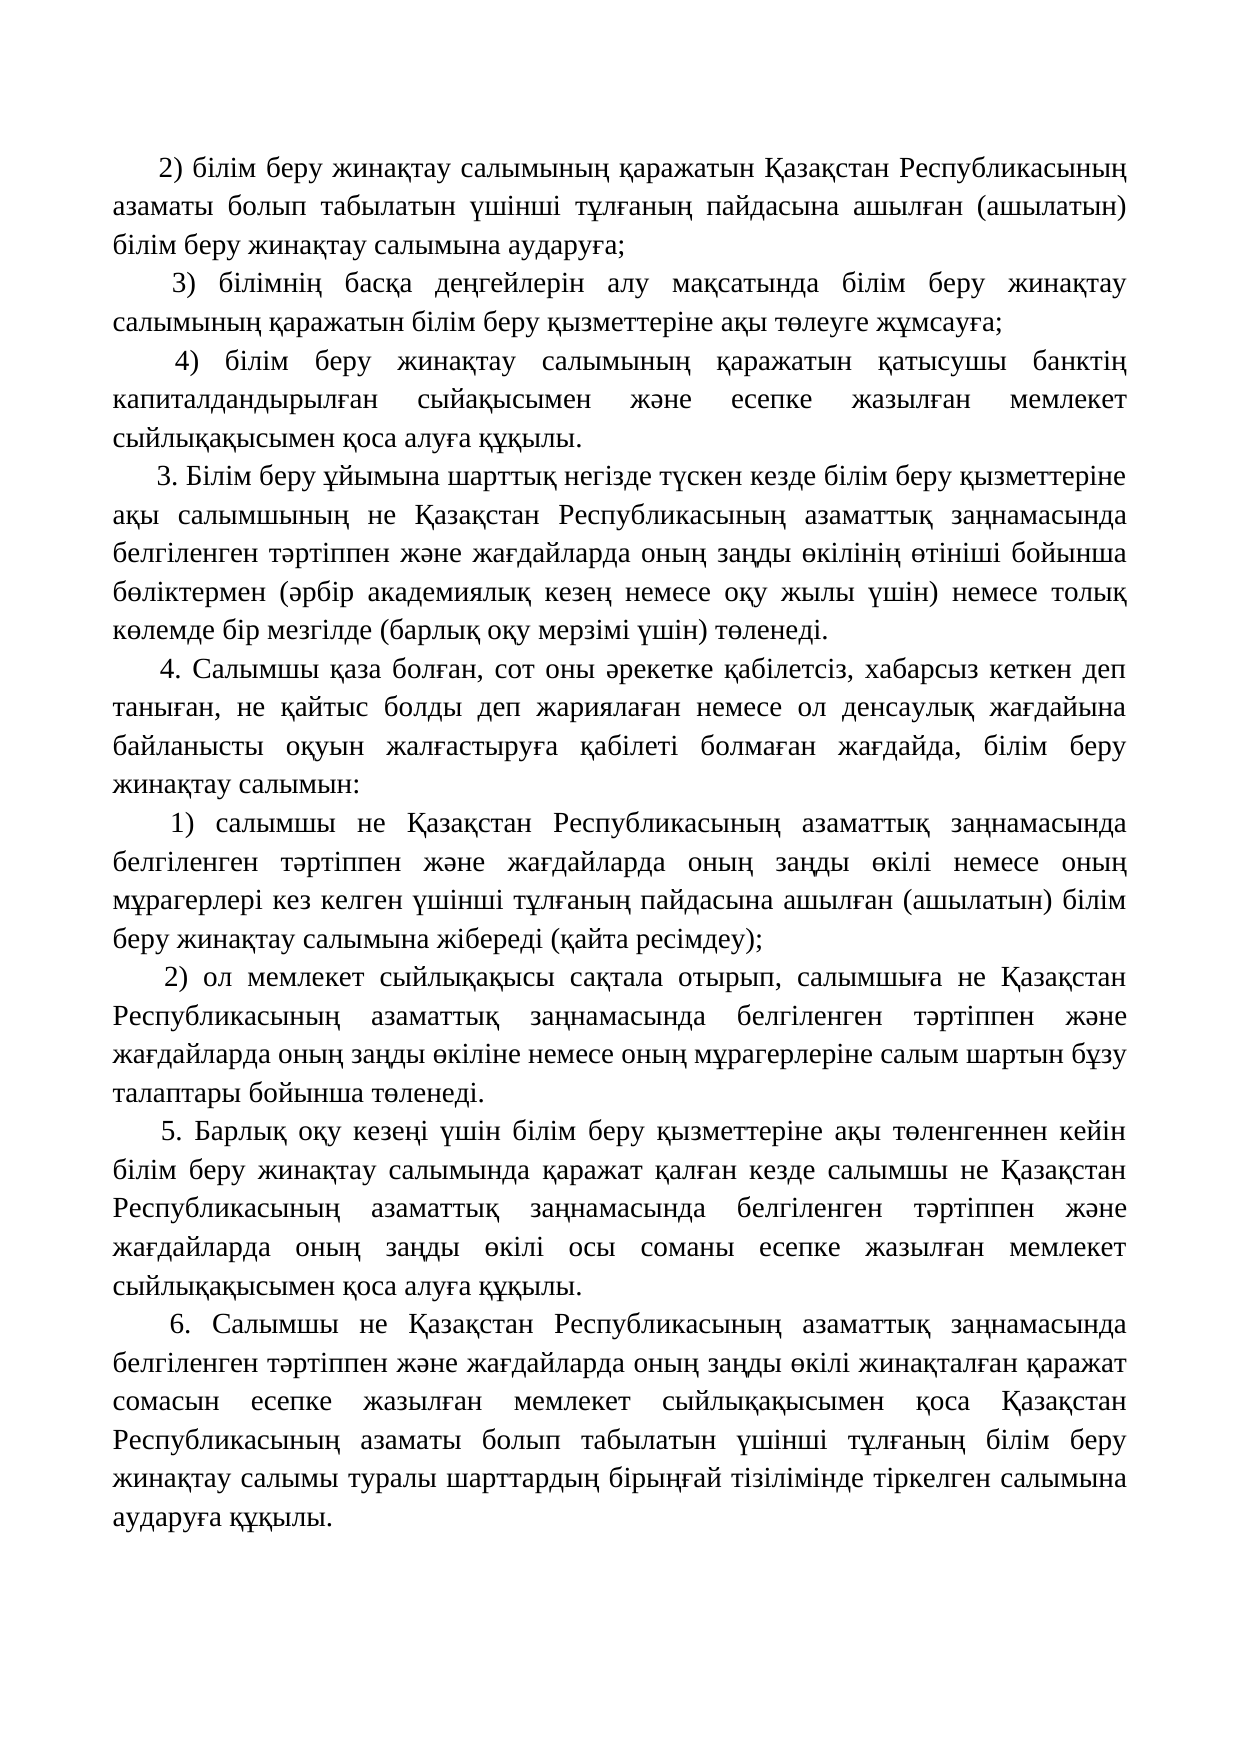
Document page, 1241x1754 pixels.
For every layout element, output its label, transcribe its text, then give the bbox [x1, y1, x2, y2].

text 2) білім беру жинақтау салымының қаражатын Қазақстан Республикасының азаматы болып табылатын үшінші тұлғаның пайдасына ашылған (ашылатын) білім беру жинақтау салымына аударуға; [112, 150, 1128, 261]
text 6. Салымшы не Қазақстан Республикасының азаматтық заңнамасында белгіленген тәртіппен және жағдайларда оның заңды өкілі жинақталған қаражат сомасын есепке жазылған мемлекет сыйлықақысымен қоса Қазақстан Республикасының азаматы болып табылатын үшінші тұлғаның білім беру жинақтау салымы туралы шарттардың бірыңғай тізілімінде тіркелген салымына аударуға құқылы. [112, 1306, 1128, 1532]
text 2) ол мемлекет сыйлықақысы сақтала отырып, салымшыға не Қазақстан Республикасының азаматтық заңнамасында белгіленген тәртіппен және жағдайларда оның заңды өкіліне немесе оның мұрагерлеріне салым шартын бұзу талаптары бойынша төленеді. [112, 959, 1128, 1108]
text 3) білімнің басқа деңгейлерін алу мақсатында білім беру жинақтау салымының қаражатын білім беру қызметтеріне ақы төлеуге жұмсауға; [112, 266, 1128, 338]
text 3. Білім беру ұйымына шарттық негізде түскен кезде білім беру қызметтеріне ақы салымшының не Қазақстан Республикасының азаматтық заңнамасында белгіленген тәртіппен және жағдайларда оның заңды өкілінің өтініші бойынша бөліктермен (әрбір академиялық кезең немесе оқу жылы үшін) немесе толық көлемде бір мезгілде (барлық оқу мерзімі үшін) төленеді. [112, 458, 1128, 646]
text 1) салымшы не Қазақстан Республикасының азаматтық заңнамасында белгіленген тәртіппен және жағдайларда оның заңды өкілі немесе оның мұрагерлері кез келген үшінші тұлғаның пайдасына ашылған (ашылатын) білім беру жинақтау салымына жібереді (қайта ресімдеу); [112, 805, 1128, 954]
text 5. Барлық оқу кезеңі үшін білім беру қызметтеріне ақы төленгеннен кейін білім беру жинақтау салымында қаражат қалған кезде салымшы не Қазақстан Республикасының азаматтық заңнамасында белгіленген тәртіппен және жағдайларда оның заңды өкілі осы соманы есепке жазылған мемлекет сыйлықақысымен қоса алуға құқылы. [112, 1113, 1128, 1301]
text 4) білім беру жинақтау салымының қаражатын қатысушы банктің капиталдандырылған сыйақысымен және есепке жазылған мемлекет сыйлықақысымен қоса алуға құқылы. [112, 343, 1128, 453]
text 4. Салымшы қаза болған, сот оны әрекетке қабілетсіз, хабарсыз кеткен деп таныған, не қайтыс болды деп жариялаған немесе ол денсаулық жағдайына байланысты оқуын жалғастыруға қабілеті болмаған жағдайда, білім беру жинақтау салымын: [112, 651, 1128, 800]
